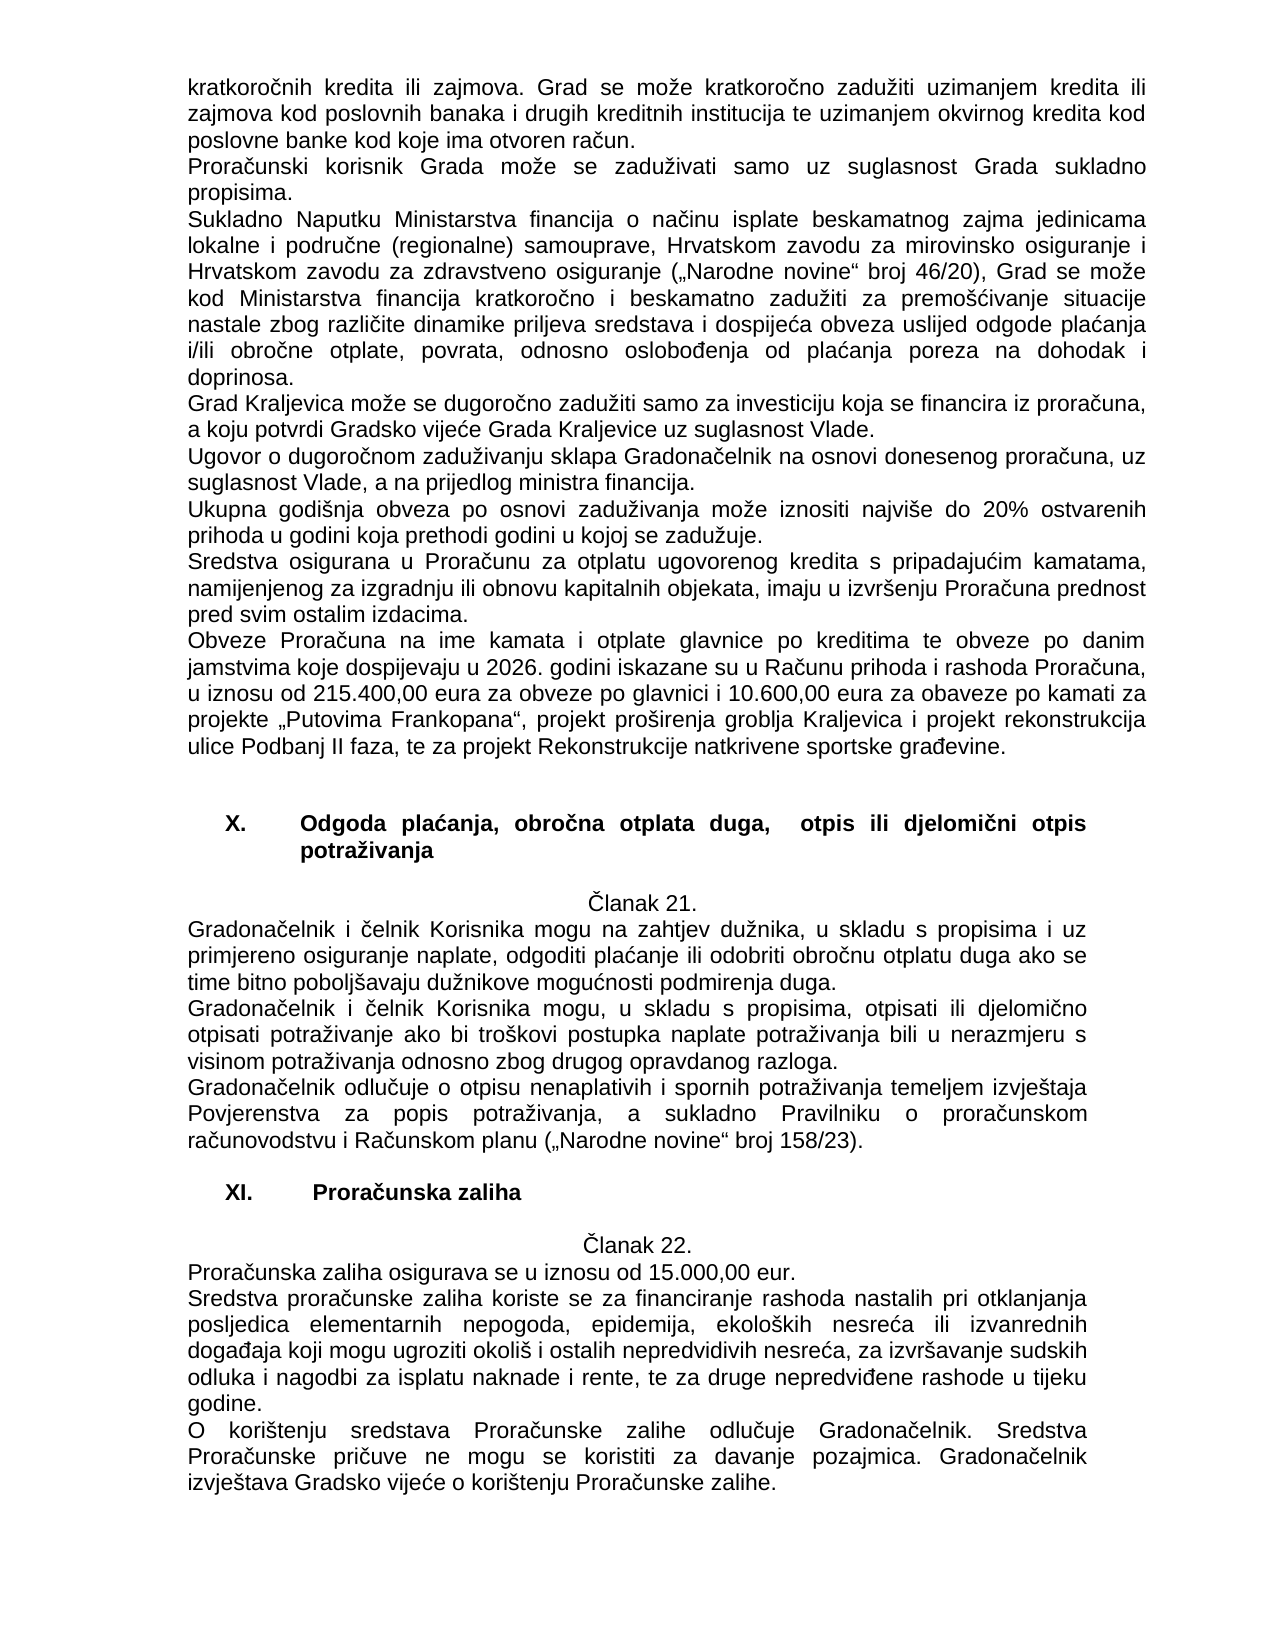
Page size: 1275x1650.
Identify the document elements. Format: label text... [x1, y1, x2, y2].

text Članak 21. [187, 889, 1088, 916]
text Članak 22. [187, 1232, 1088, 1258]
text Ukupna godišnja obveza po osnovi zaduživanja može iznositi najviše do 20% ostvarenih prihoda u godini koja prethodi godini u kojoj se zadužuje. [187, 496, 1147, 548]
text Sukladno Naputku Ministarstva financija o načinu isplate beskamatnog zajma jedinicama lokalne i područne (regionalne) samouprave, Hrvatskom zavodu za mirovinsko osiguranje i Hrvatskom zavodu za zdravstveno osiguranje („Narodne novine“ broj 46/20), Grad se može kod Ministarstva financija kratkoročno i beskamatno zadužiti za premošćivanje situacije nastale zbog različite dinamike priljeva sredstava i dospijeća obveza uslijed odgode plaćanja i/ili obročne otplate, povrata, odnosno oslobođenja od plaćanja poreza na dohodak i doprinosa. [187, 206, 1147, 390]
text Ugovor o dugoročnom zaduživanju sklapa Gradonačelnik na osnovi donesenog proračuna, uz suglasnost Vlade, a na prijedlog ministra financija. [187, 443, 1147, 496]
text Proračunski korisnik Grada može se zaduživati samo uz suglasnost Grada sukladno propisima. [187, 153, 1147, 206]
text Gradonačelnik i čelnik Korisnika mogu, u skladu s propisima, otpisati ili djelomično otpisati potraživanje ako bi troškovi postupka naplate potraživanja bili u nerazmjeru s visinom potraživanja odnosno zbog drugog opravdanog razloga. [187, 995, 1088, 1074]
list Proračunska zaliha [225, 1179, 1088, 1206]
text Grad Kraljevica može se dugoročno zadužiti samo za investiciju koja se financira iz proračuna, a koju potvrdi Gradsko vijeće Grada Kraljevice uz suglasnost Vlade. [187, 390, 1147, 443]
list Odgoda plaćanja, obročna otplata duga, otpis ili djelomični otpis potraživanja [225, 810, 1088, 863]
text Proračunska zaliha osigurava se u iznosu od 15.000,00 eur. [187, 1258, 1088, 1285]
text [187, 74, 1147, 153]
text O korištenju sredstava Proračunske zalihe odlučuje Gradonačelnik. Sredstva Proračunske pričuve ne mogu se koristiti za davanje pozajmica. Gradonačelnik izvještava Gradsko vijeće o korištenju Proračunske zalihe. [187, 1417, 1088, 1496]
text Gradonačelnik odlučuje o otpisu nenaplativih i spornih potraživanja temeljem izvještaja Povjerenstva za popis potraživanja, a sukladno Pravilniku o proračunskom računovodstvu i Računskom planu („Narodne novine“ broj 158/23). [187, 1074, 1088, 1153]
text Obveze Proračuna na ime kamata i otplate glavnice po kreditima te obveze po danim jamstvima koje dospijevaju u 2026. godini iskazane su u Računu prihoda i rashoda Proračuna, u iznosu od 215.400,00 eura za obveze po glavnici i 10.600,00 eura za obaveze po kamati za projekte „Putovima Frankopana“, projekt proširenja groblja Kraljevica i projekt rekonstrukcija ulice Podbanj II faza, te za projekt Rekonstrukcije natkrivene sportske građevine. [187, 627, 1147, 759]
text Sredstva proračunske zaliha koriste se za financiranje rashoda nastalih pri otklanjanja posljedica elementarnih nepogoda, epidemija, ekoloških nesreća ili izvanrednih događaja koji mogu ugroziti okoliš i ostalih nepredvidivih nesreća, za izvršavanje sudskih odluka i nagodbi za isplatu naknade i rente, te za druge nepredviđene rashode u tijeku godine. [187, 1285, 1088, 1417]
text Gradonačelnik i čelnik Korisnika mogu na zahtjev dužnika, u skladu s propisima i uz primjereno osiguranje naplate, odgoditi plaćanje ili odobriti obročnu otplatu duga ako se time bitno poboljšavaju dužnikove mogućnosti podmirenja duga. [187, 916, 1088, 995]
text Sredstva osigurana u Proračunu za otplatu ugovorenog kredita s pripadajućim kamatama, namijenjenog za izgradnju ili obnovu kapitalnih objekata, imaju u izvršenju Proračuna prednost pred svim ostalim izdacima. [187, 548, 1147, 627]
